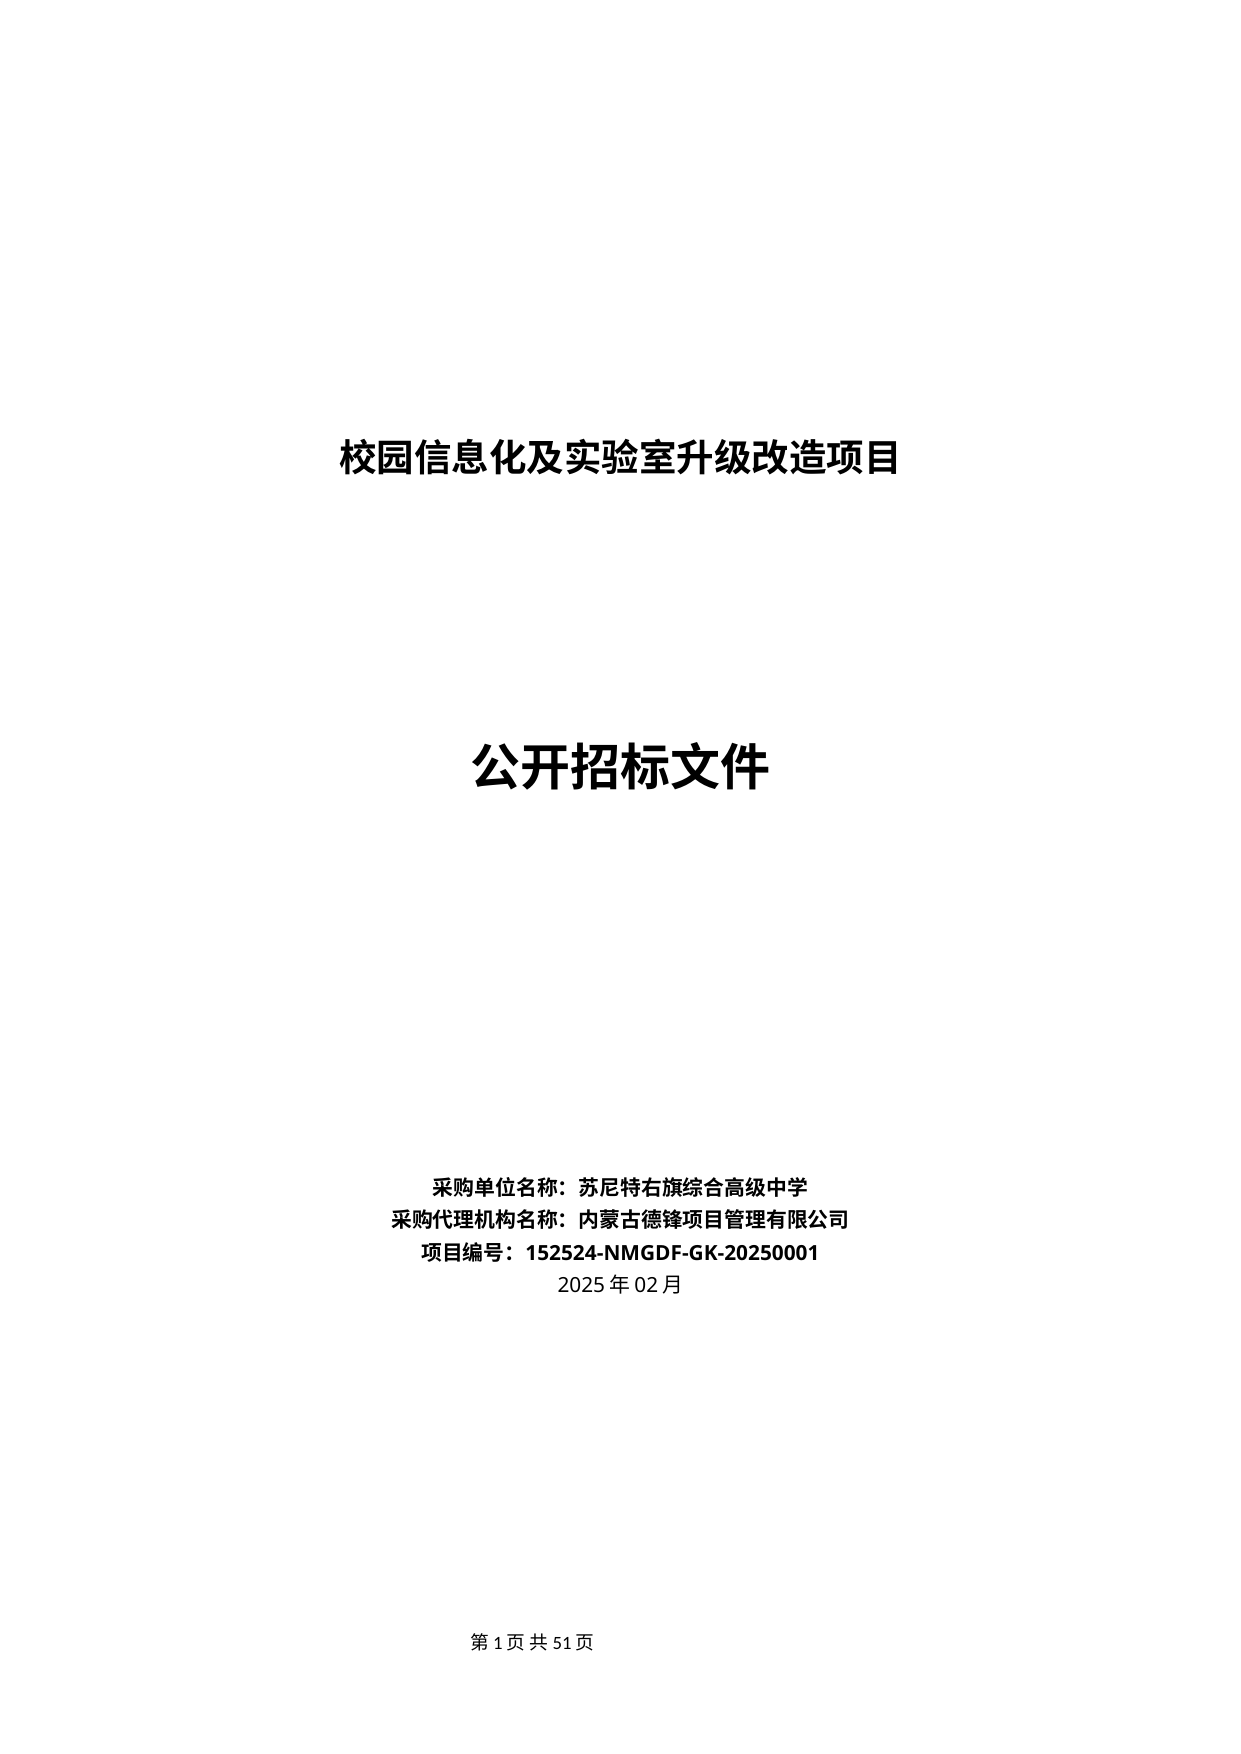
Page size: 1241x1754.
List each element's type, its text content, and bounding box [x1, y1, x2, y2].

text 校园信息化及实验室升级改造项目 [187, 422, 1053, 487]
text 2025年02月 [187, 1267, 1053, 1300]
text 采购代理机构名称：内蒙古德锋项目管理有限公司 [187, 1202, 1053, 1235]
text 项目编号：152524-NMGDF-GK-20250001 [187, 1235, 1053, 1267]
text 采购单位名称：苏尼特右旗综合高级中学 [187, 1170, 1053, 1202]
text 公开招标文件 [187, 715, 1053, 812]
